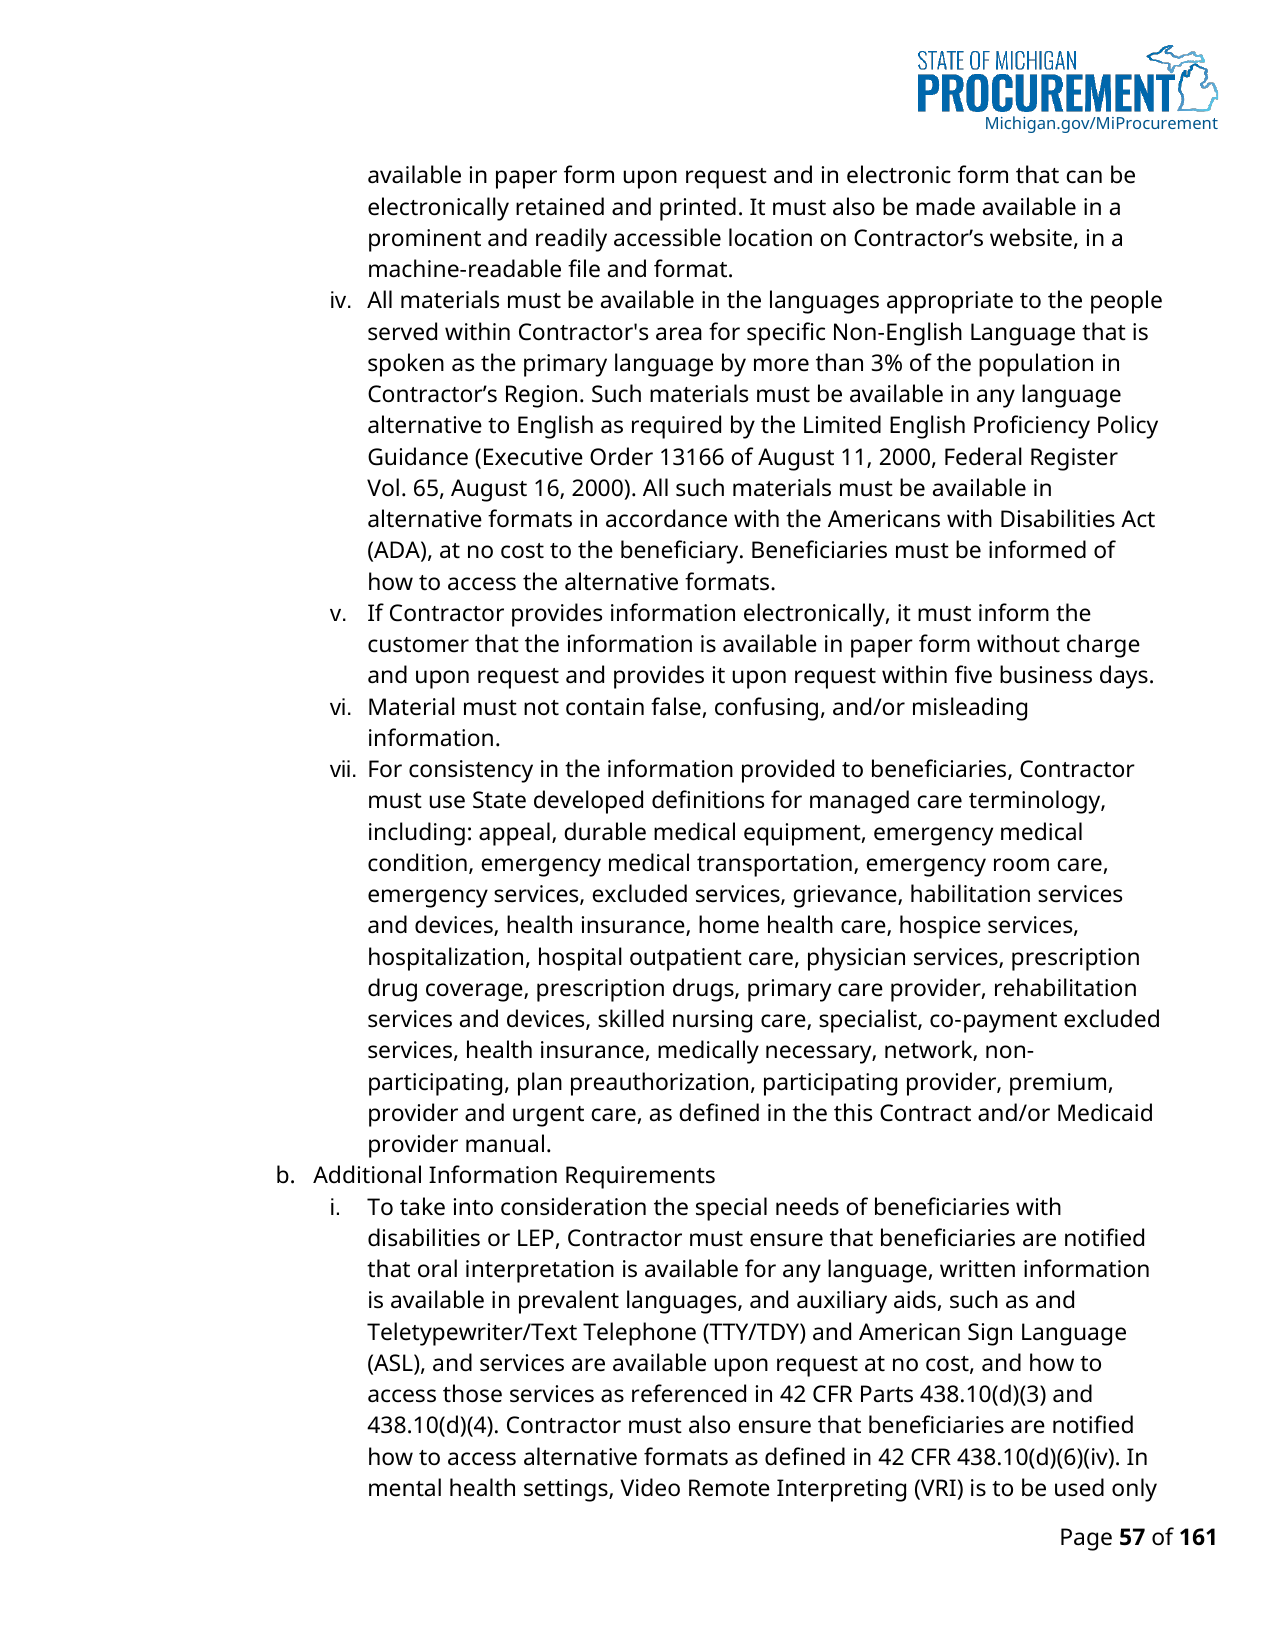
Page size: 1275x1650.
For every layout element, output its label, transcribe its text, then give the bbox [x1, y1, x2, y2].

list Additional Information Requirements [275, 1159, 1164, 1190]
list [329, 159, 1164, 284]
list All materials must be available in the languages appropriate to the people served within Contractor's area for specific Non-​English Language that is spoken as the primary language by more than 3% of the population in Contractor’s Region. Such materials must be available in any language alternative to English as required by the Limited English Proficiency Policy Guidance (Executive Order 13166 of August 11, 2000, Federal Register Vol. 65, August 16, 2000). All such materials must be available in alternative formats in accordance with the Americans with Disabilities Act (ADA), at no cost to the beneficiary. Beneficiaries must be informed of how to access the alternative formats. [329, 284, 1164, 597]
list For consistency in the information provided to beneficiaries, Contractor must use State developed definitions for managed care terminology, including: appeal, durable medical equipment, emergency medical condition, emergency medical transportation, emergency room care, emergency services, excluded services, grievance, habilitation services and devices, health insurance, home health care, hospice services, hospitalization, hospital outpatient care, physician services, prescription drug coverage, prescription drugs, primary care provider, rehabilitation services and devices, skilled nursing care, specialist, co-​payment excluded services, health insurance, medically necessary, network, non-​participating, plan preauthorization, participating provider, premium, provider and urgent care, as defined in the this Contract and/or Medicaid provider manual. [329, 753, 1164, 1159]
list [329, 1190, 1164, 1503]
list Material must not contain false, confusing, and/or misleading information. [329, 690, 1164, 753]
list If Contractor provides information electronically, it must inform the customer that the information is available in paper form without charge and upon request and provides it upon request within five business days. [329, 597, 1164, 690]
picture [918, 45, 1219, 112]
